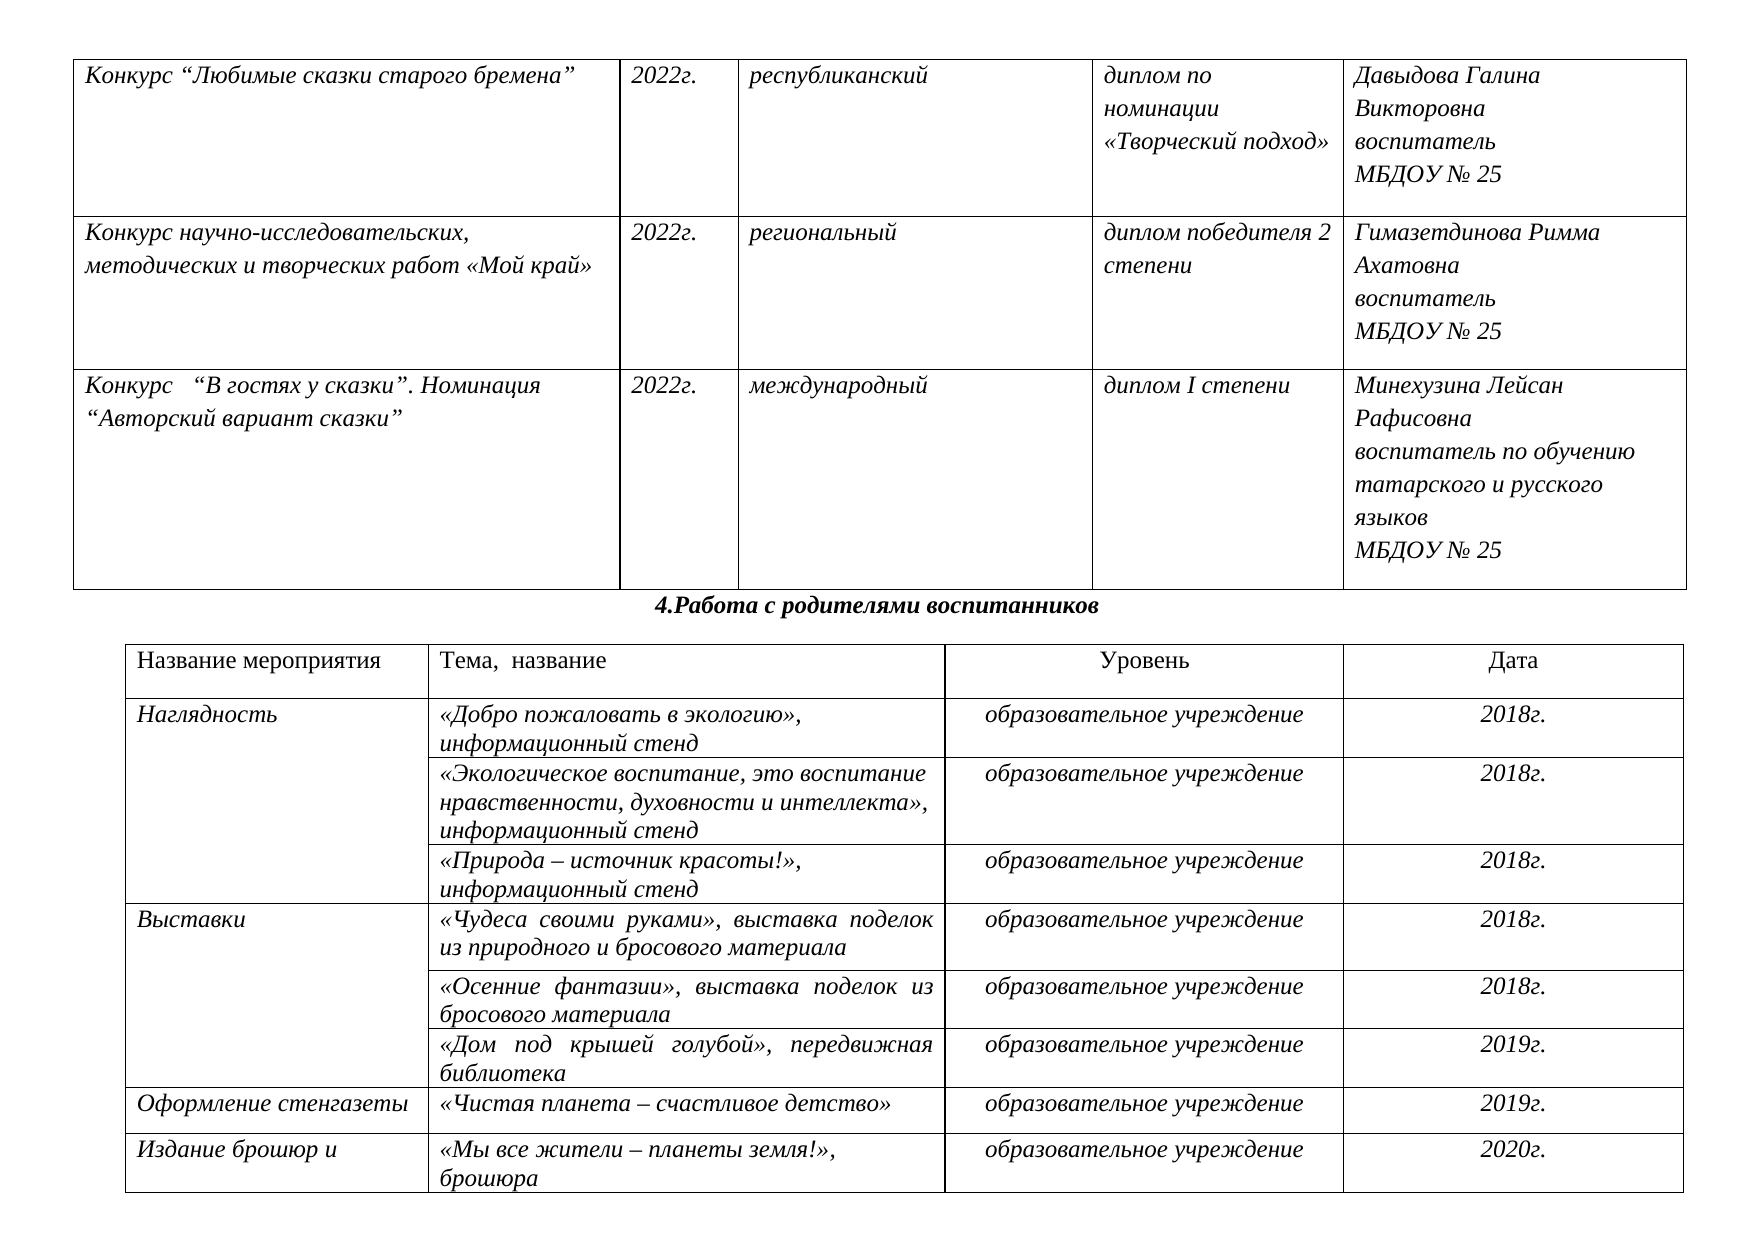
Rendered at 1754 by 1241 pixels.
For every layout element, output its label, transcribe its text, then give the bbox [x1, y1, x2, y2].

table_cell 2018г. [1344, 758, 1683, 844]
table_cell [126, 1134, 428, 1192]
table_cell «Мы все жители – планеты земля!», брошюра [429, 1134, 944, 1192]
table_cell образовательное учреждение [946, 845, 1343, 903]
table_cell «Природа – источник красоты!», информационный стенд [429, 845, 944, 903]
table_cell международный [739, 370, 1092, 589]
table_cell 2019г. [1344, 1088, 1683, 1133]
table_cell 2022г. [621, 60, 738, 216]
table_cell диплом победителя 2 степени [1093, 217, 1343, 369]
table_cell «Осенние фантазии», выставка поделок из бросового материала [429, 971, 944, 1028]
table_cell 2020г. [1344, 1134, 1683, 1192]
table_cell 2018г. [1344, 845, 1683, 903]
table_header Уровень [946, 645, 1343, 698]
table_cell 2018г. [1344, 904, 1683, 970]
table_cell образовательное учреждение [946, 904, 1343, 970]
table_header Название мероприятия [126, 645, 428, 698]
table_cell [946, 1134, 1343, 1192]
table_cell 2022г. [621, 370, 738, 589]
table_cell Конкурс научно-исследовательских, методических и творческих работ «Мой край» [74, 217, 619, 369]
table_cell Наглядность [126, 699, 428, 903]
table_cell «Чистая планета – счастливое детство» [429, 1088, 944, 1133]
table_cell 2022г. [621, 217, 738, 369]
table_cell Гимазетдинова Римма Ахатовна воспитатель МБДОУ № 25 [1344, 217, 1686, 369]
table_cell 2018г. [1344, 971, 1683, 1028]
table_cell диплом I степени [1093, 370, 1343, 589]
table_cell диплом по номинации «Творческий подход» [1093, 60, 1343, 216]
table_cell региональный [739, 217, 1092, 369]
table_header Дата [1344, 645, 1683, 698]
table_cell «Чудеса своими руками», выставка поделок из природного и бросового материала [429, 904, 944, 970]
table_cell Выставки [126, 904, 428, 1087]
table_cell Минехузина Лейсан Рафисовна воспитатель по обучению татарского и русского языков МБДОУ № 25 [1344, 370, 1686, 589]
table_cell «Дом под крышей голубой», передвижная библиотека [429, 1029, 944, 1087]
table_cell 2018г. [1344, 699, 1683, 757]
table_cell «Экологическое воспитание, это воспитание нравственности, духовности и интеллекта», информационный стенд [429, 758, 944, 844]
table_cell «Добро пожаловать в экологию», информационный стенд [429, 699, 944, 757]
table_cell образовательное учреждение [946, 699, 1343, 757]
table_cell образовательное учреждение [946, 1029, 1343, 1087]
table_cell образовательное учреждение [946, 758, 1343, 844]
table_cell Оформление стенгазеты [126, 1088, 428, 1133]
table_cell республиканский [739, 60, 1092, 216]
table_cell Конкурс “Любимые сказки старого бремена” [74, 60, 619, 216]
text 4.Работа с родителями воспитанников [148, 590, 1606, 619]
table_cell 2019г. [1344, 1029, 1683, 1087]
table_cell образовательное учреждение [946, 1088, 1343, 1133]
table_cell Конкурс “В гостях у сказки”. Номинация “Авторский вариант сказки” [74, 370, 619, 589]
table_header Тема, название [429, 645, 944, 698]
table_cell Давыдова Галина Викторовна воспитатель МБДОУ № 25 [1344, 60, 1686, 216]
table_cell образовательное учреждение [946, 971, 1343, 1028]
